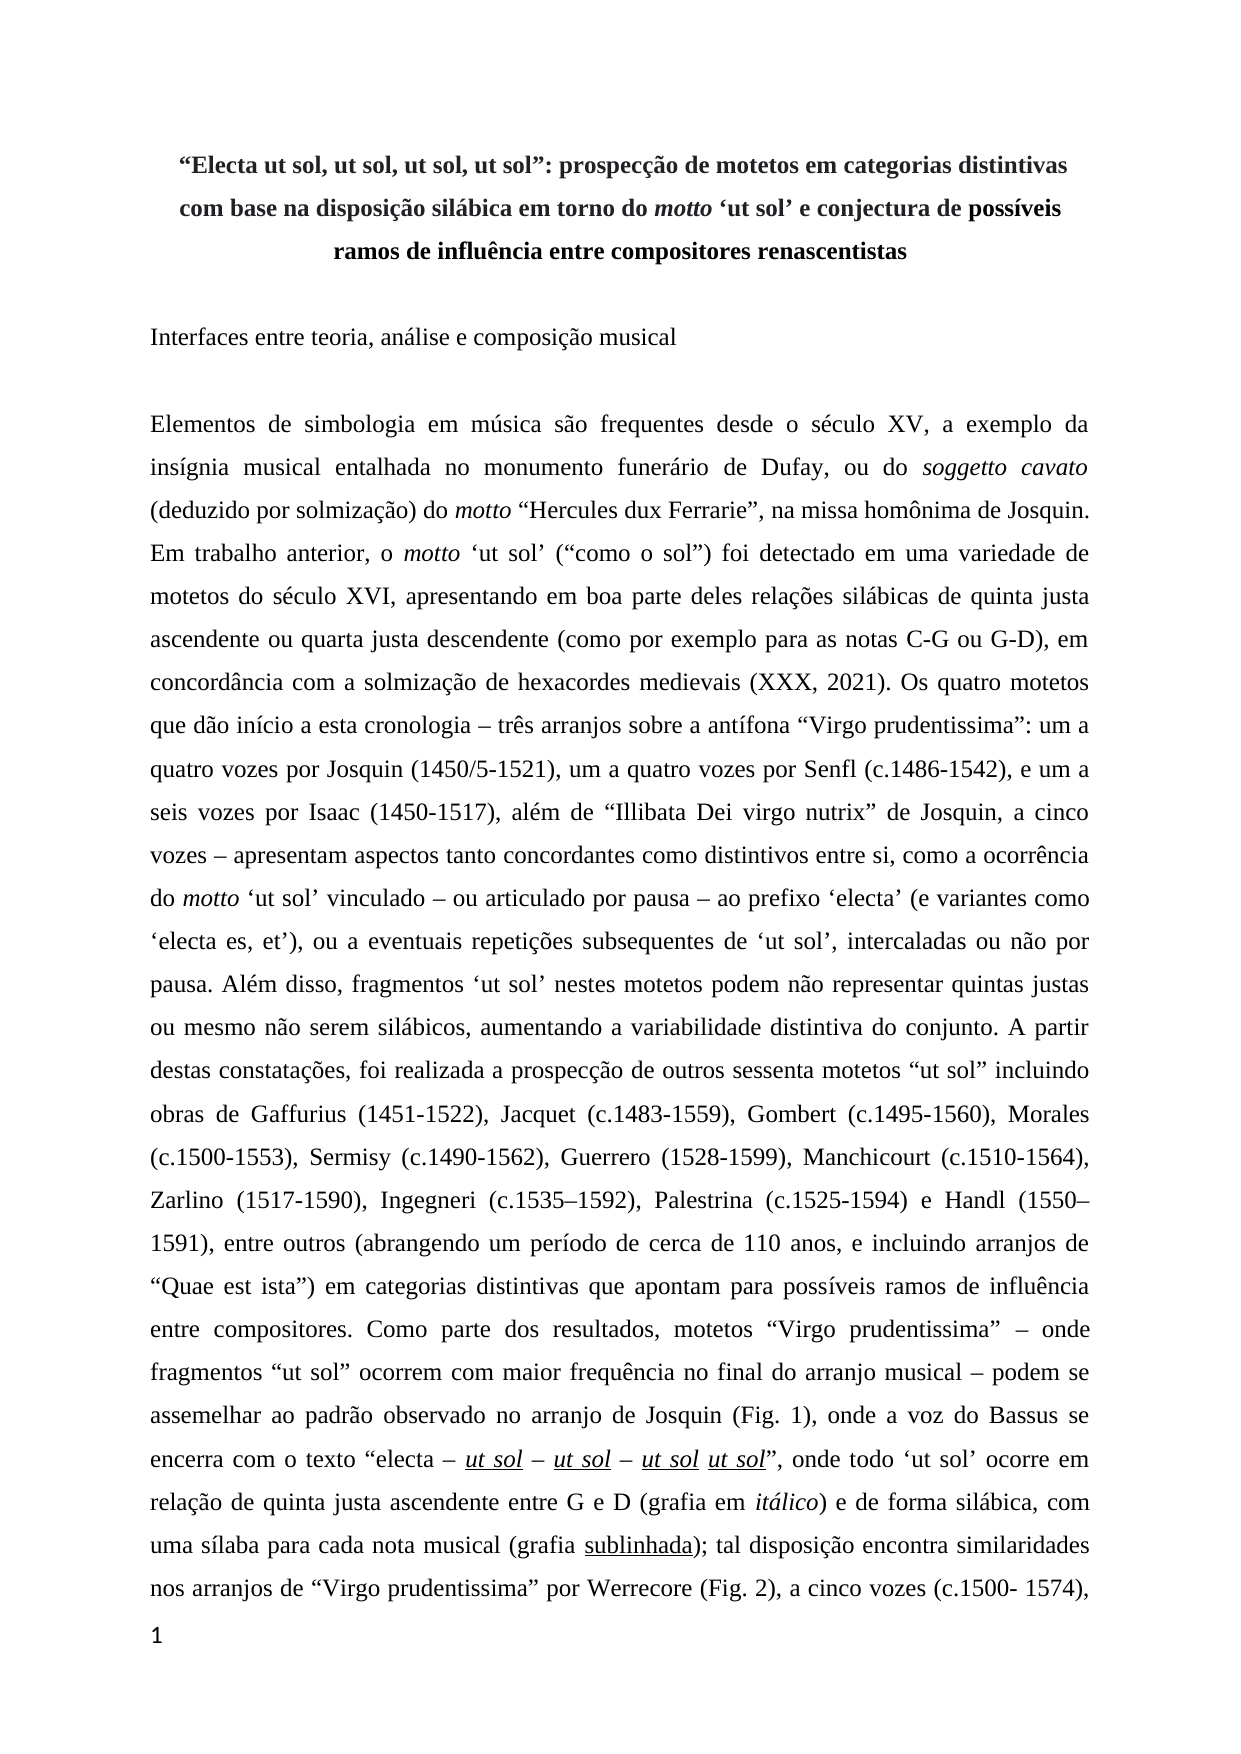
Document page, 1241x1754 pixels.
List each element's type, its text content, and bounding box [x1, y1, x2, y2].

text “Electa ut sol, ut sol, ut sol, ut sol”: prospecção de motetos em categorias distintivas com base na disposição silábica em torno do motto ‘ut sol’ e conjectura de possíveis ramos de influência entre compositores renascentistas [150, 150, 1090, 265]
text Interfaces entre teoria, análise e composição musical [150, 322, 1090, 351]
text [150, 409, 1090, 1602]
